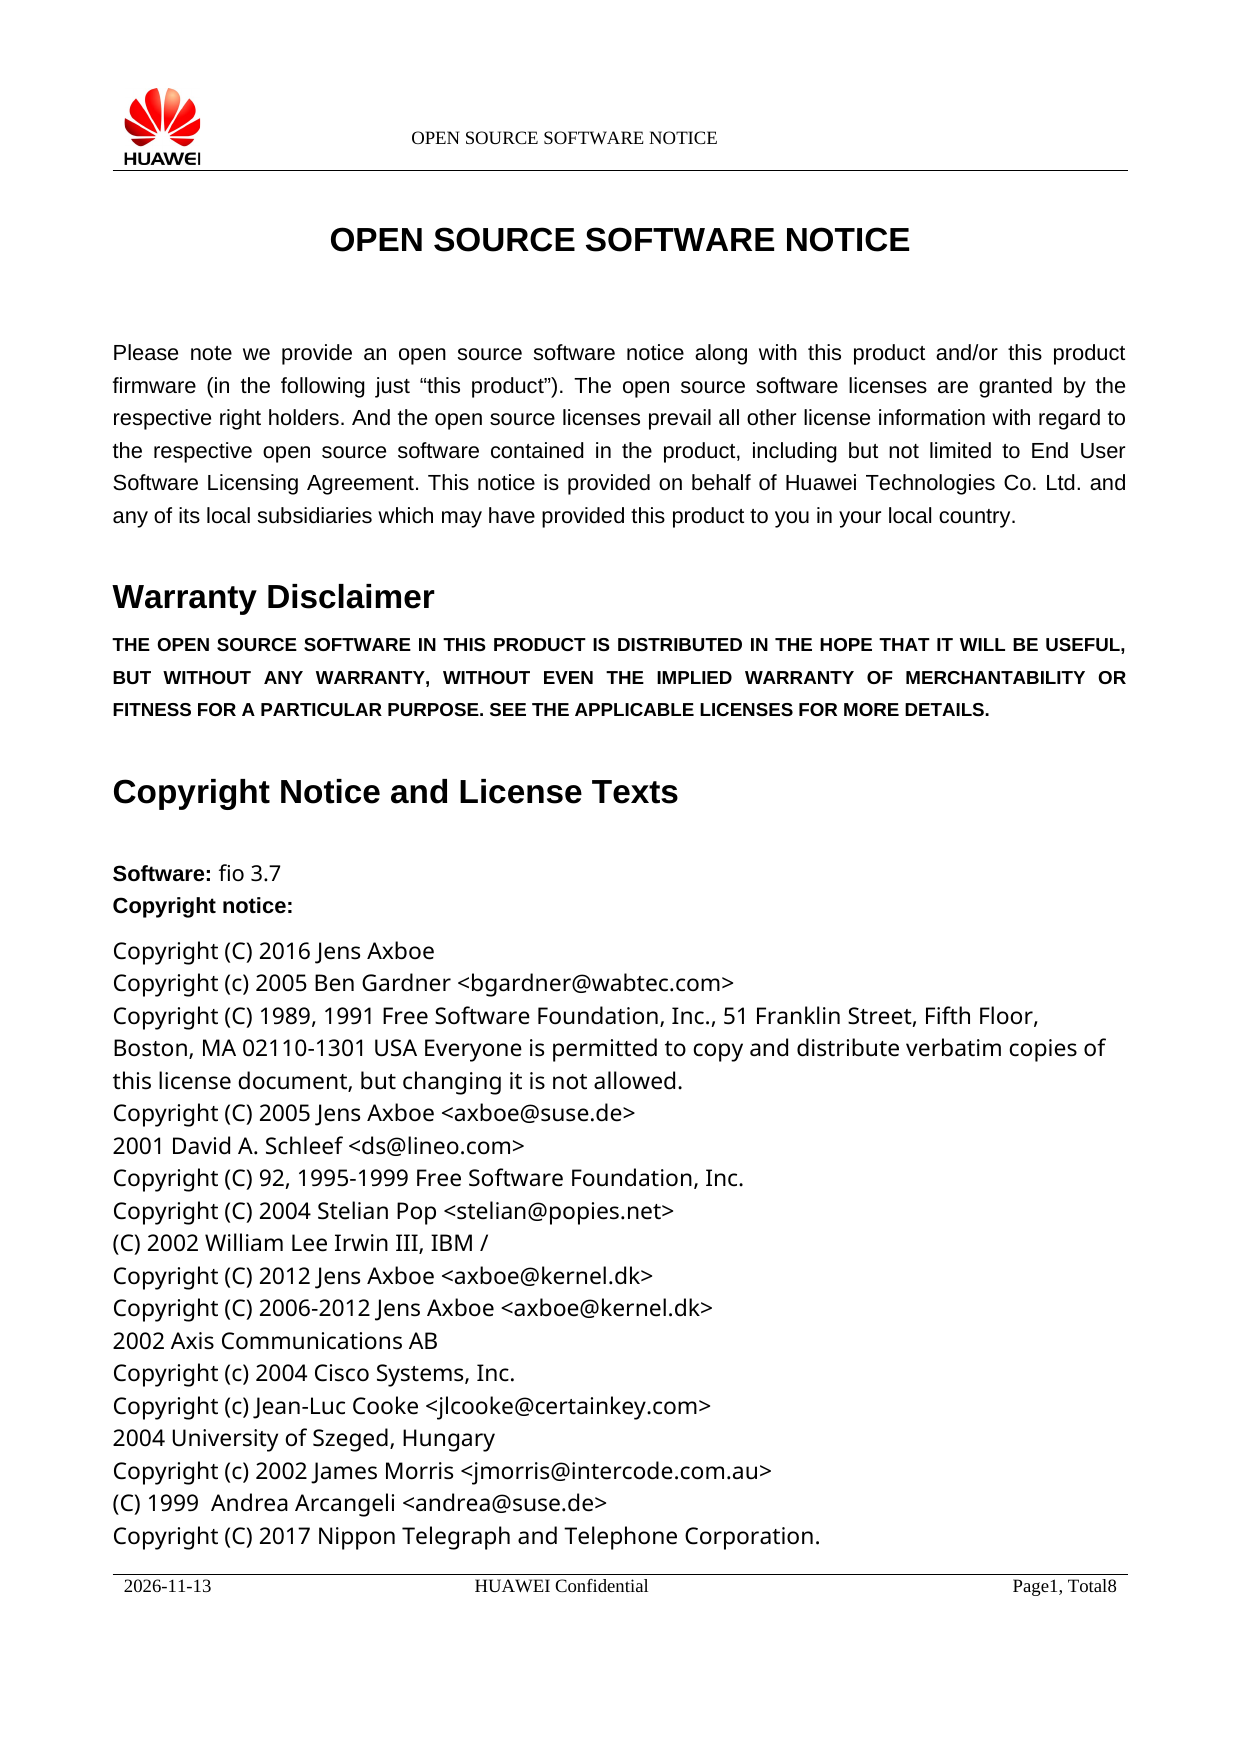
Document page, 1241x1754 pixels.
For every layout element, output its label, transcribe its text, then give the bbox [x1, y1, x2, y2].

text The open source software in this product is distributed in the hope that it will be useful, but WITHOUT ANY WARRANTY, without even the implied warranty of MERCHANTABILITY or FITNESS FOR A PARTICULAR PURPOSE. See the applicable licenses for more details. [112, 629, 1128, 726]
text Please note we provide an open source software notice along with this product and/or this product firmware (in the following just “this product”). The open source software licenses are granted by the respective right holders. And the open source licenses prevail all other license information with regard to the respective open source software contained in the product, including but not limited to End User Software Licensing Agreement. This notice is provided on behalf of Huawei Technologies Co. Ltd. and any of its local subsidiaries which may have provided this product to you in your local country. [112, 336, 1128, 531]
text Copyright notice: [112, 889, 1128, 921]
text Warranty Disclaimer [112, 564, 1128, 629]
title Software: fio 3.7 [112, 856, 1128, 889]
picture [124, 88, 201, 165]
text Copyright Notice and License Texts [112, 759, 1128, 824]
text OPEN SOURCE SOFTWARE NOTICE [112, 206, 1128, 271]
